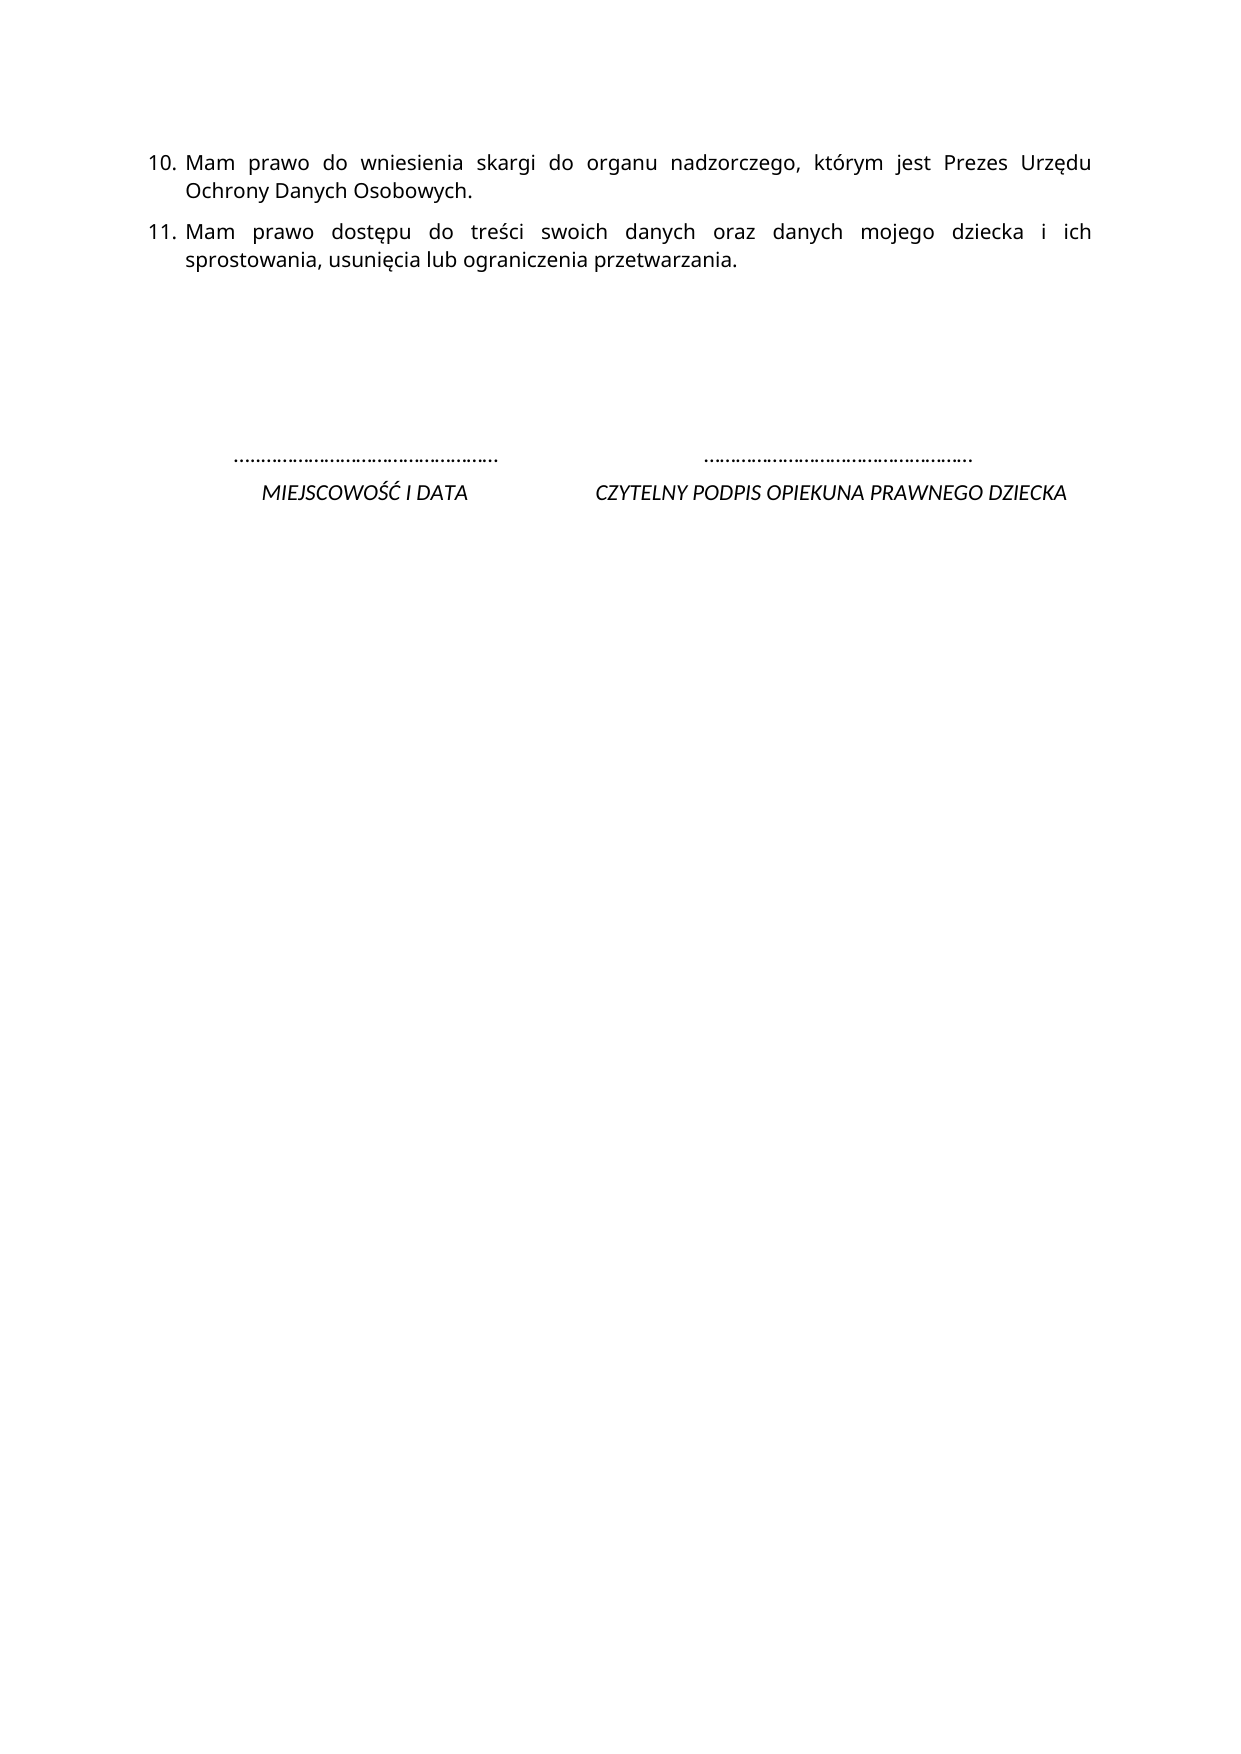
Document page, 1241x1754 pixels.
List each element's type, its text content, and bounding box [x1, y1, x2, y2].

table_header …………………………………………… [584, 440, 1093, 478]
table_cell MIEJSCOWOŚĆ I DATA [148, 478, 584, 516]
table_cell CZYTELNY PODPIS OPIEKUNA PRAWNEGO DZIECKA [584, 478, 1093, 516]
list Mam prawo dostępu do treści swoich danych oraz danych mojego dziecka i ich sprostowania, usunięcia lub ograniczenia przetwarzania. [148, 217, 1093, 274]
table_header …..……………………………………… [148, 440, 584, 478]
list Mam prawo do wniesienia skargi do organu nadzorczego, którym jest Prezes Urzędu Ochrony Danych Osobowych. [148, 148, 1093, 204]
